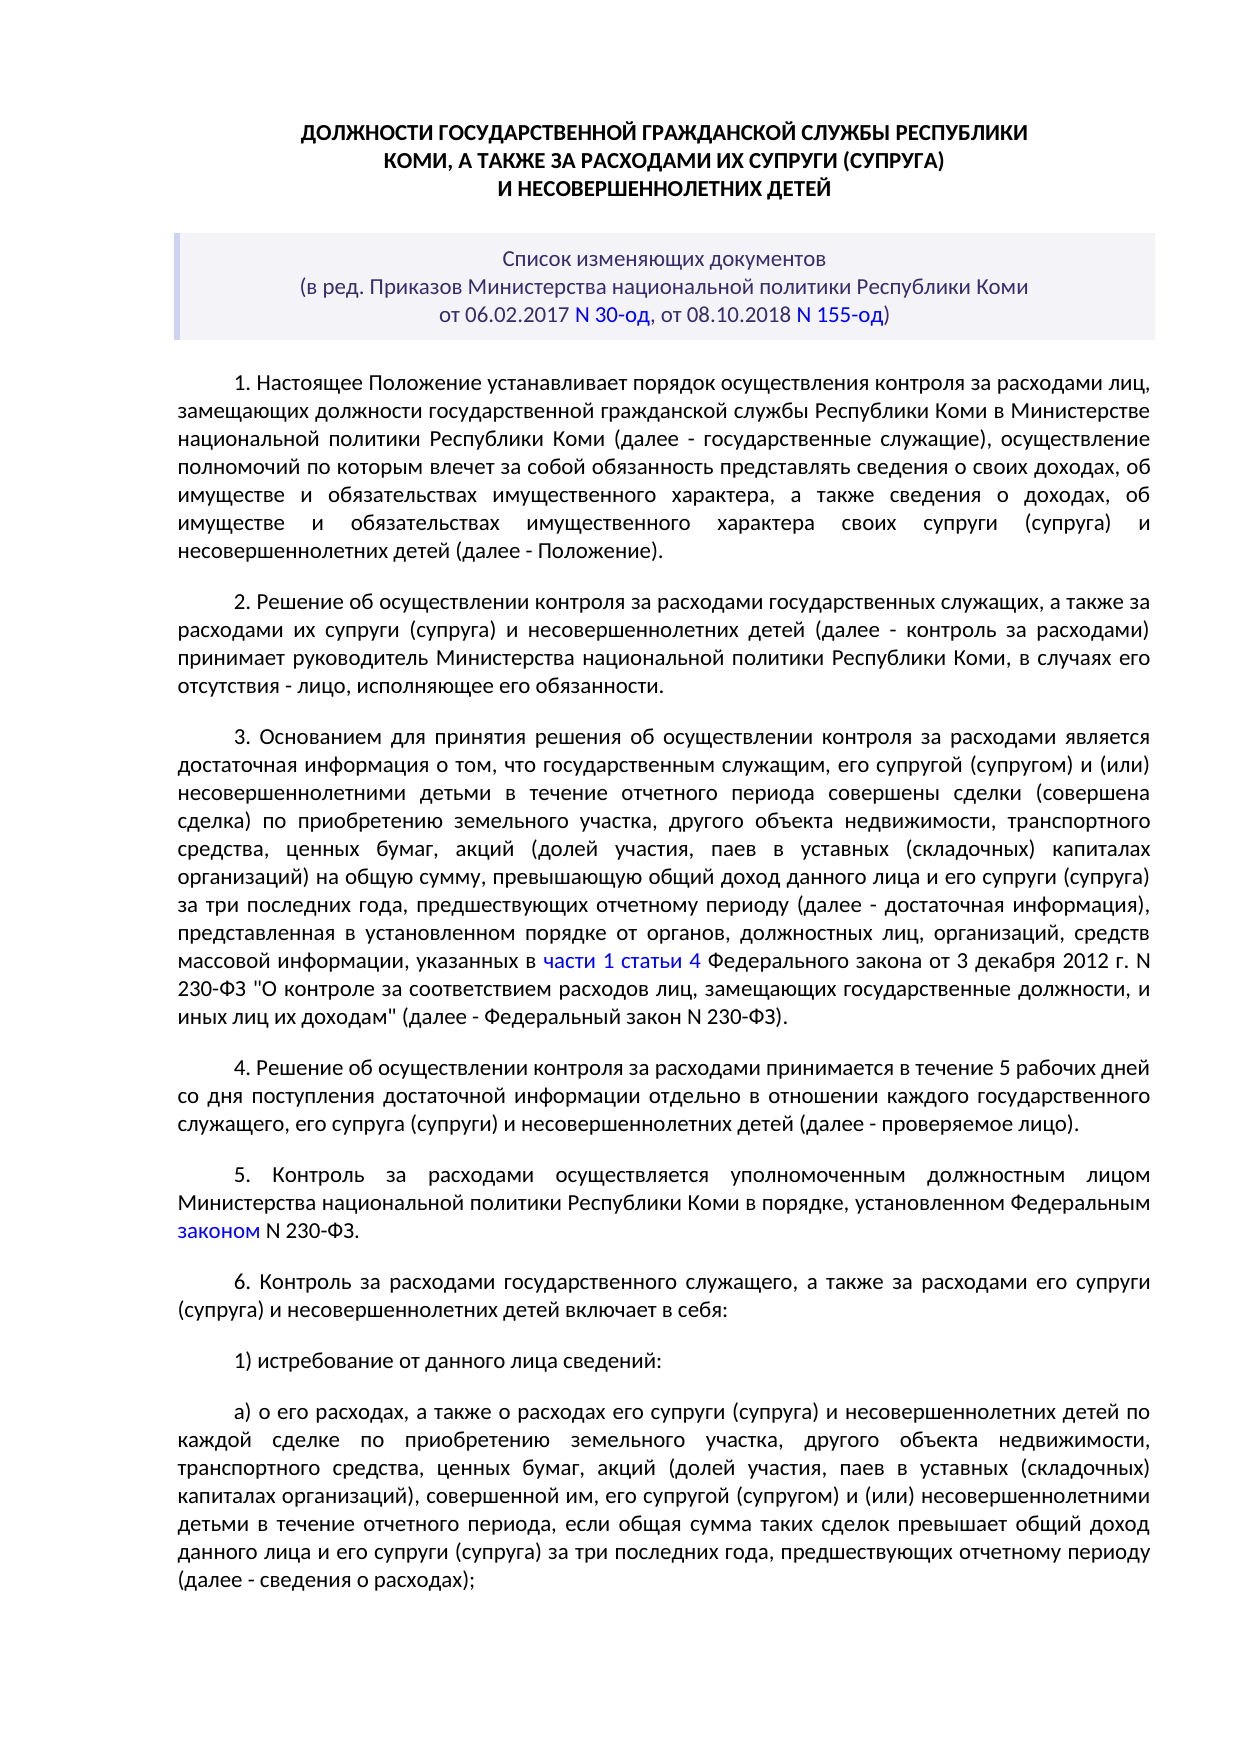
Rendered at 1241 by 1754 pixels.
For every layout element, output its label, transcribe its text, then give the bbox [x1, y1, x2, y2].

text 6. Контроль за расходами государственного служащего, а также за расходами его супруги (супруга) и несовершеннолетних детей включает в себя: [177, 1267, 1152, 1323]
title ДОЛЖНОСТИ ГОСУДАРСТВЕННОЙ ГРАЖДАНСКОЙ СЛУЖБЫ РЕСПУБЛИКИ [177, 118, 1152, 146]
text 1) истребование от данного лица сведений: [177, 1346, 1152, 1374]
text 3. Основанием для принятия решения об осуществлении контроля за расходами является достаточная информация о том, что государственным служащим, его супругой (супругом) и (или) несовершеннолетними детьми в течение отчетного периода совершены сделки (совершена сделка) по приобретению земельного участка, другого объекта недвижимости, транспортного средства, ценных бумаг, акций (долей участия, паев в уставных (складочных) капиталах организаций) на общую сумму, превышающую общий доход данного лица и его супруги (супруга) за три последних года, предшествующих отчетному периоду (далее - достаточная информация), представленная в установленном порядке от органов, должностных лиц, организаций, средств массовой информации, указанных в части 1 статьи 4 Федерального закона от 3 декабря 2012 г. N 230-ФЗ "О контроле за соответствием расходов лиц, замещающих государственные должности, и иных лиц их доходам" (далее - Федеральный закон N 230-ФЗ). [177, 722, 1152, 1030]
text 5. Контроль за расходами осуществляется уполномоченным должностным лицом Министерства национальной политики Республики Коми в порядке, установленном Федеральным законом N 230-ФЗ. [177, 1160, 1152, 1244]
title И НЕСОВЕРШЕННОЛЕТНИХ ДЕТЕЙ [177, 174, 1152, 202]
table_header Список изменяющих документов (в ред. Приказов Министерства национальной политики Республики Коми от 06.02.2017 N 30-од, от 08.10.2018 N 155-од) [180, 233, 1149, 340]
text а) о его расходах, а также о расходах его супруги (супруга) и несовершеннолетних детей по каждой сделке по приобретению земельного участка, другого объекта недвижимости, транспортного средства, ценных бумаг, акций (долей участия, паев в уставных (складочных) капиталах организаций), совершенной им, его супругой (супругом) и (или) несовершеннолетними детьми в течение отчетного периода, если общая сумма таких сделок превышает общий доход данного лица и его супруги (супруга) за три последних года, предшествующих отчетному периоду (далее - сведения о расходах); [177, 1397, 1152, 1593]
text 1. Настоящее Положение устанавливает порядок осуществления контроля за расходами лиц, замещающих должности государственной гражданской службы Республики Коми в Министерстве национальной политики Республики Коми (далее - государственные служащие), осуществление полномочий по которым влечет за собой обязанность представлять сведения о своих доходах, об имуществе и обязательствах имущественного характера, а также сведения о доходах, об имуществе и обязательствах имущественного характера своих супруги (супруга) и несовершеннолетних детей (далее - Положение). [177, 368, 1152, 564]
text 2. Решение об осуществлении контроля за расходами государственных служащих, а также за расходами их супруги (супруга) и несовершеннолетних детей (далее - контроль за расходами) принимает руководитель Министерства национальной политики Республики Коми, в случаях его отсутствия - лицо, исполняющее его обязанности. [177, 587, 1152, 699]
title КОМИ, А ТАКЖЕ ЗА РАСХОДАМИ ИХ СУПРУГИ (СУПРУГА) [177, 146, 1152, 174]
text 4. Решение об осуществлении контроля за расходами принимается в течение 5 рабочих дней со дня поступления достаточной информации отдельно в отношении каждого государственного служащего, его супруга (супруги) и несовершеннолетних детей (далее - проверяемое лицо). [177, 1053, 1152, 1137]
